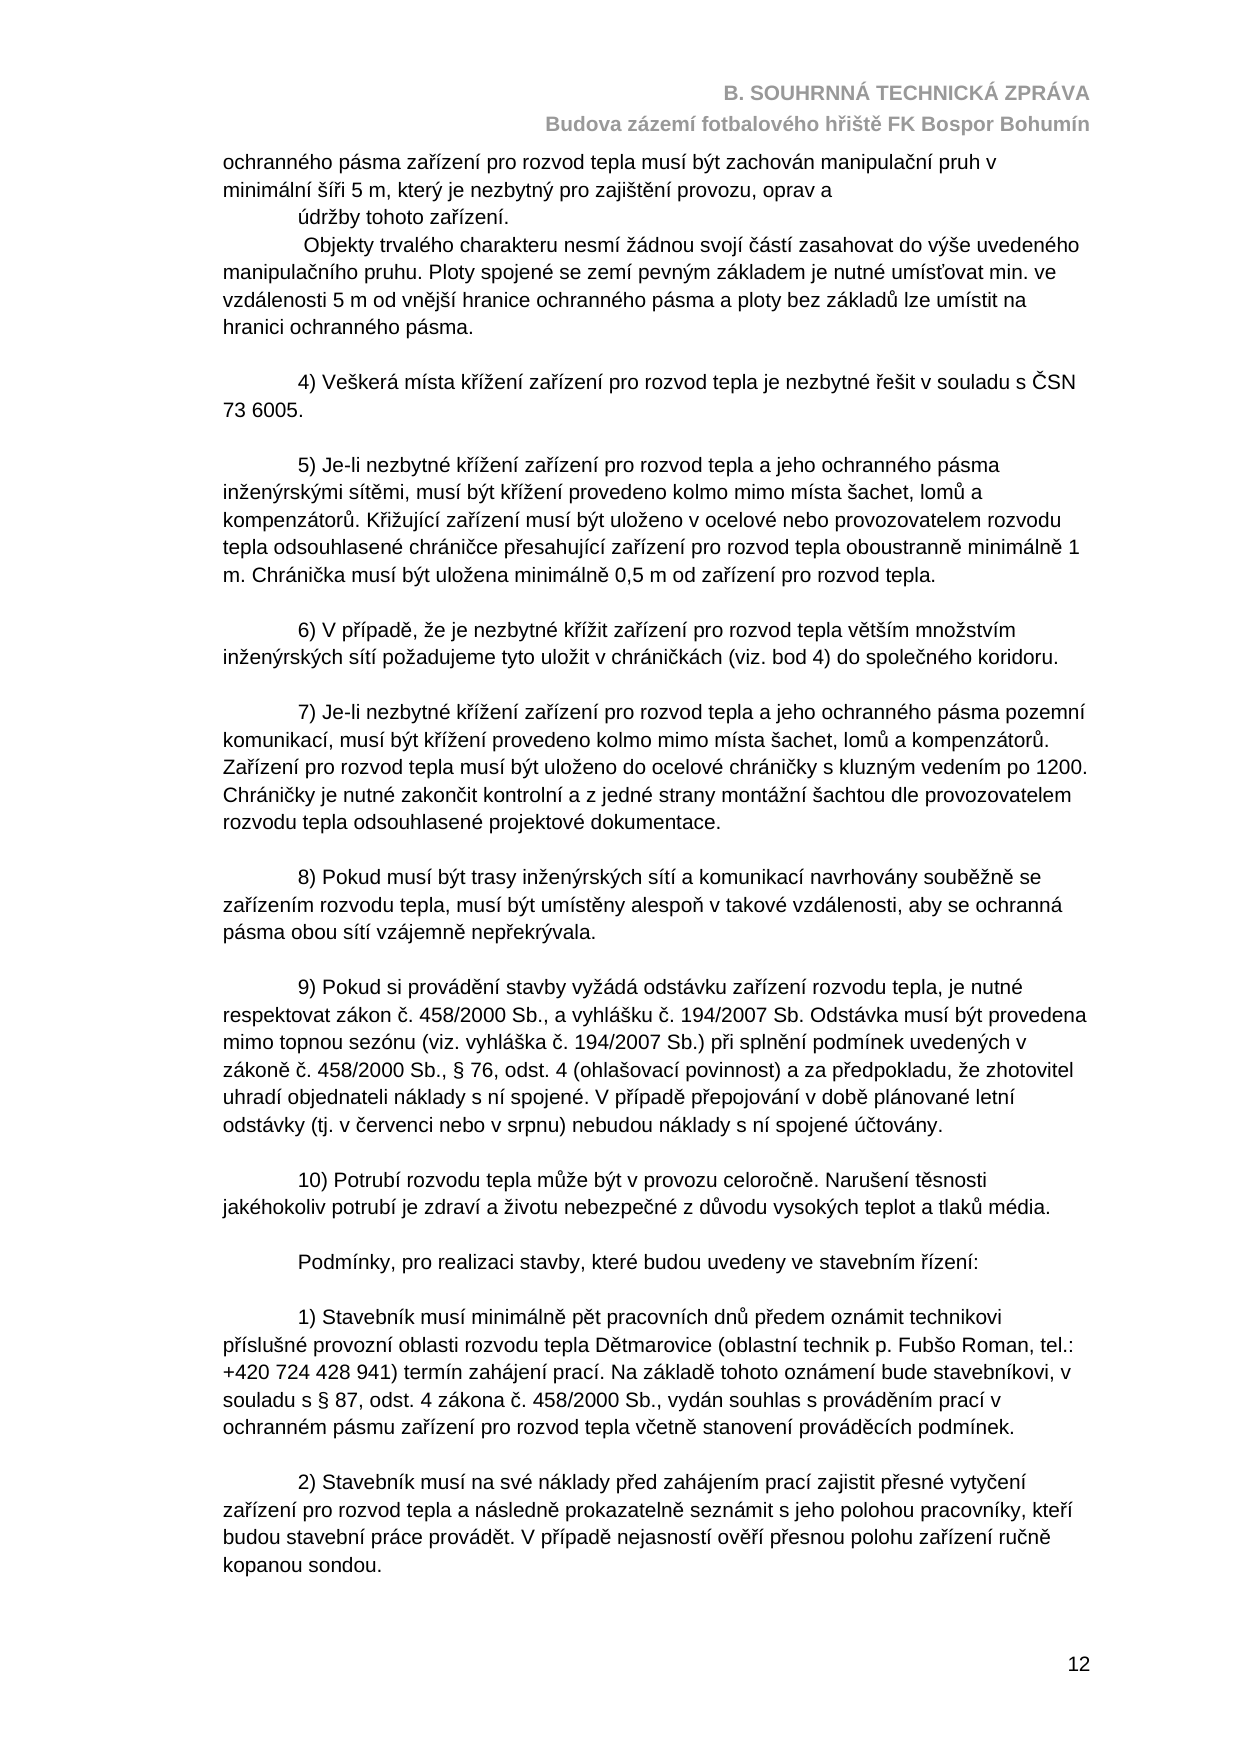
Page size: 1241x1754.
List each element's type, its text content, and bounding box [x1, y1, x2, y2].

text 5) Je-li nezbytné křížení zařízení pro rozvod tepla a jeho ochranného pásma inženýrskými sítěmi, musí být křížení provedeno kolmo mimo místa šachet, lomů a kompenzátorů. Křižující zařízení musí být uloženo v ocelové nebo provozovatelem rozvodu tepla odsouhlasené chráničce přesahující zařízení pro rozvod tepla oboustranně minimálně 1 m. Chránička musí být uložena minimálně 0,5 m od zařízení pro rozvod tepla. [223, 452, 1090, 586]
text 7) Je-li nezbytné křížení zařízení pro rozvod tepla a jeho ochranného pásma pozemní komunikací, musí být křížení provedeno kolmo mimo místa šachet, lomů a kompenzátorů. Zařízení pro rozvod tepla musí být uloženo do ocelové chráničky s kluzným vedením po 1200. Chráničky je nutné zakončit kontrolní a z jedné strany montážní šachtou dle provozovatelem rozvodu tepla odsouhlasené projektové dokumentace. [223, 700, 1090, 834]
text 10) Potrubí rozvodu tepla může být v provozu celoročně. Narušení těsnosti jakéhokoliv potrubí je zdraví a životu nebezpečné z důvodu vysokých teplot a tlaků média. [223, 1167, 1090, 1219]
text 8) Pokud musí být trasy inženýrských sítí a komunikací navrhovány souběžně se zařízením rozvodu tepla, musí být umístěny alespoň v takové vzdálenosti, aby se ochranná pásma obou sítí vzájemně nepřekrývala. [223, 865, 1090, 944]
text 2) Stavebník musí na své náklady před zahájením prací zajistit přesné vytyčení zařízení pro rozvod tepla a následně prokazatelně seznámit s jeho polohou pracovníky, kteří budou stavební práce provádět. V případě nejasností ověří přesnou polohu zařízení ručně kopanou sondou. [223, 1470, 1090, 1576]
text Objekty trvalého charakteru nesmí žádnou svojí částí zasahovat do výše uvedeného manipulačního pruhu. Ploty spojené se zemí pevným základem je nutné umísťovat min. ve vzdálenosti 5 m od vnější hranice ochranného pásma a ploty bez základů lze umístit na hranici ochranného pásma. [223, 232, 1090, 339]
text údržby tohoto zařízení. [223, 205, 1090, 229]
text 1) Stavebník musí minimálně pět pracovních dnů předem oznámit technikovi příslušné provozní oblasti rozvodu tepla Dětmarovice (oblastní technik p. Fubšo Roman, tel.: +420 724 428 941) termín zahájení prací. Na základě tohoto oznámení bude stavebníkovi, v souladu s § 87, odst. 4 zákona č. 458/2000 Sb., vydán souhlas s prováděním prací v ochranném pásmu zařízení pro rozvod tepla včetně stanovení prováděcích podmínek. [223, 1305, 1090, 1439]
text 9) Pokud si provádění stavby vyžádá odstávku zařízení rozvodu tepla, je nutné respektovat zákon č. 458/2000 Sb., a vyhlášku č. 194/2007 Sb. Odstávka musí být provedena mimo topnou sezónu (viz. vyhláška č. 194/2007 Sb.) při splnění podmínek uvedených v zákoně č. 458/2000 Sb., § 76, odst. 4 (ohlašovací povinnost) a za předpokladu, že zhotovitel uhradí objednateli náklady s ní spojené. V případě přepojování v době plánované letní odstávky (tj. v červenci nebo v srpnu) nebudou náklady s ní spojené účtovány. [223, 975, 1090, 1136]
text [223, 150, 1090, 201]
text 4) Veškerá místa křížení zařízení pro rozvod tepla je nezbytné řešit v souladu s ČSN 73 6005. [223, 370, 1090, 421]
text 6) V případě, že je nezbytné křížit zařízení pro rozvod tepla větším množstvím inženýrských sítí požadujeme tyto uložit v chráničkách (viz. bod 4) do společného koridoru. [223, 617, 1090, 669]
text Podmínky, pro realizaci stavby, které budou uvedeny ve stavebním řízení: [223, 1250, 1090, 1274]
